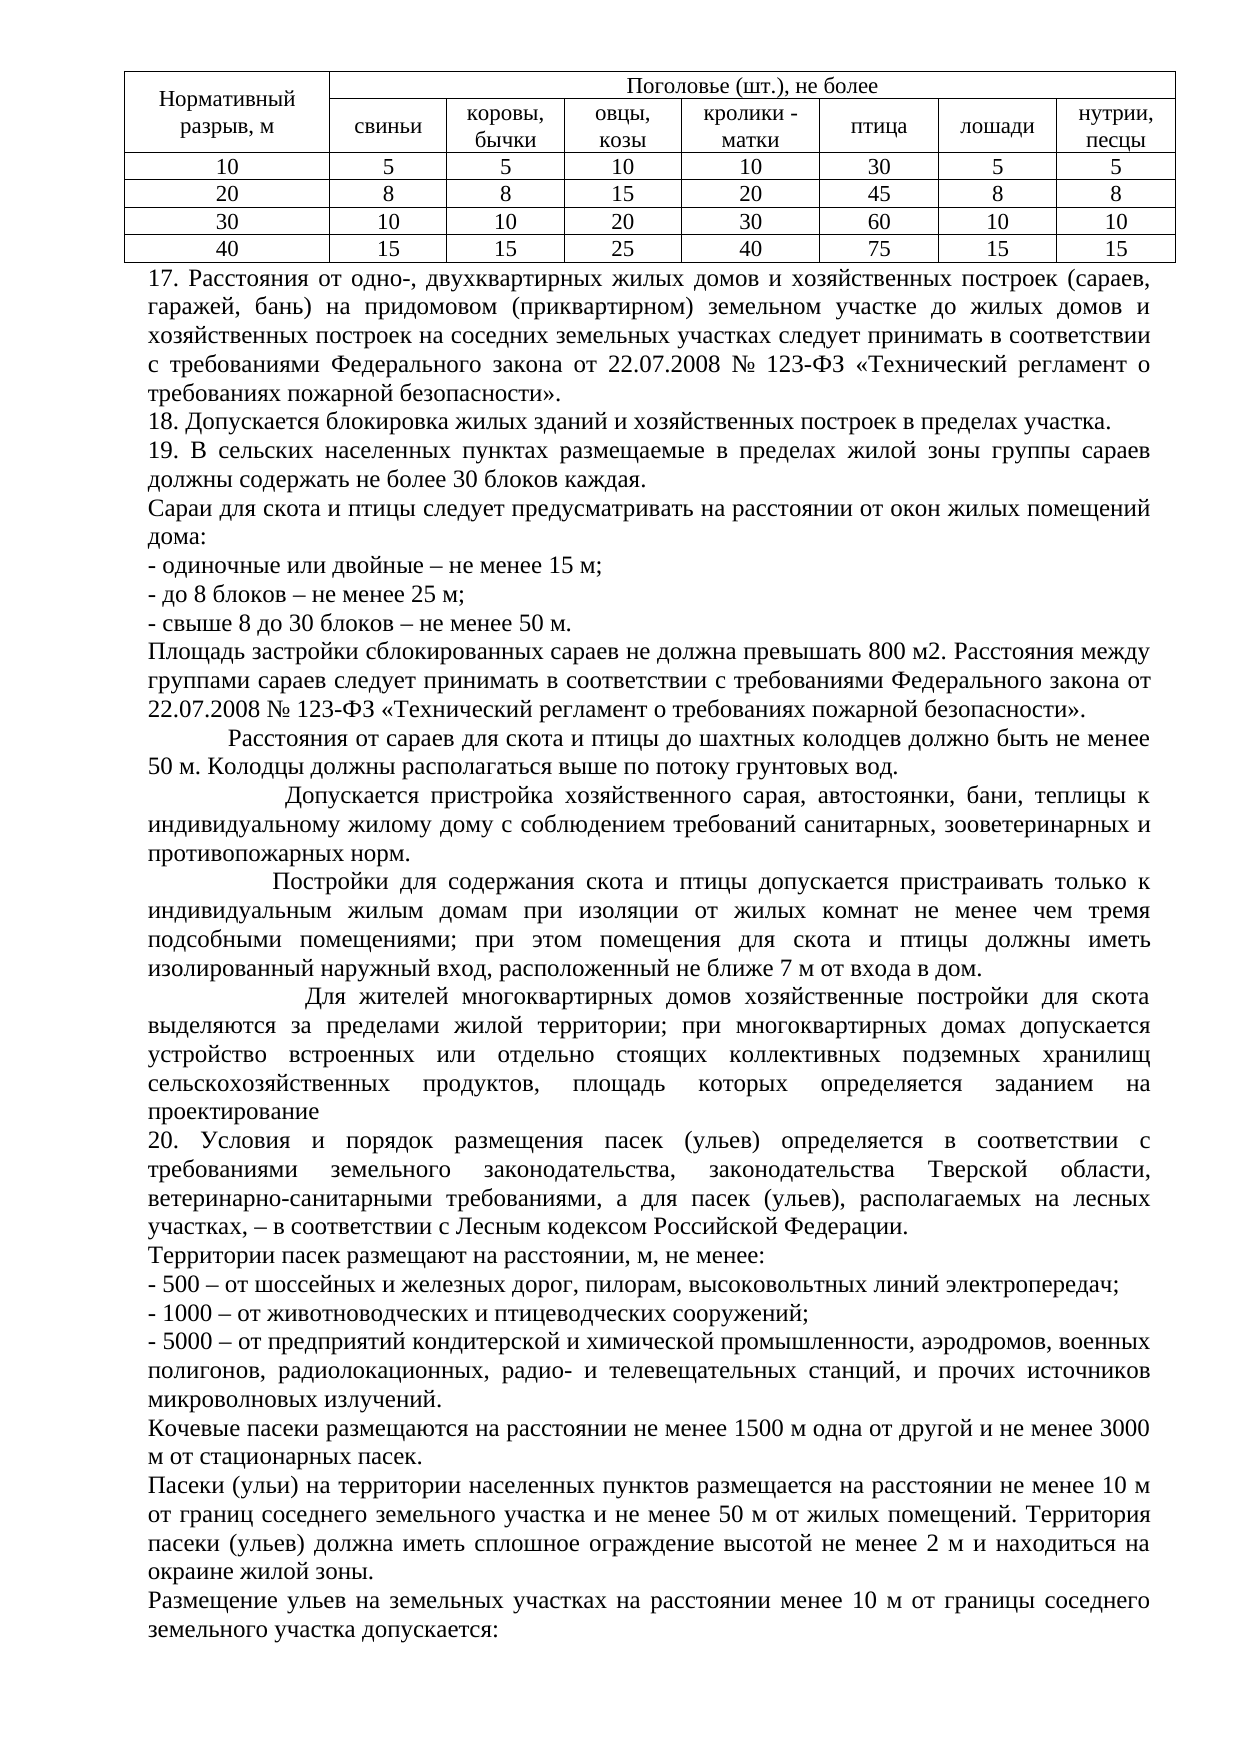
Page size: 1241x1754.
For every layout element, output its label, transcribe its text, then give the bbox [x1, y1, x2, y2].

table_cell 10 [330, 208, 446, 234]
table_cell кролики - матки [682, 99, 819, 152]
text - до 8 блоков – не менее 25 м; [148, 579, 1152, 608]
table_cell 20 [125, 180, 329, 207]
text - 1000 – от животноводческих и птицеводческих сооружений; [148, 1298, 1152, 1326]
text Для жителей многоквартирных домов хозяйственные постройки для скота выделяются за пределами жилой территории; при многоквартирных домах допускается устройство встроенных или отдельно стоящих коллективных подземных хранилищ сельскохозяйственных продуктов, площадь которых определяется заданием на проектирование [148, 981, 1152, 1125]
table_cell 40 [125, 235, 329, 262]
table_cell 30 [125, 208, 329, 234]
table_cell 30 [682, 208, 819, 234]
table_cell 15 [330, 235, 446, 262]
table_cell 10 [565, 153, 681, 179]
table_cell 8 [330, 180, 446, 207]
text Кочевые пасеки размещаются на расстоянии не менее 1500 м одна от другой и не менее 3000 м от стационарных пасек. [148, 1413, 1152, 1470]
text - 500 – от шоссейных и железных дорог, пилорам, высоковольтных линий электропередач; [148, 1269, 1152, 1298]
table_cell 15 [939, 235, 1056, 262]
text 20. Условия и порядок размещения пасек (ульев) определяется в соответствии с требованиями земельного законодательства, законодательства Тверской области, ветеринарно-санитарными требованиями, а для пасек (ульев), располагаемых на лесных участках, – в соответствии с Лесным кодексом Российской Федерации. [148, 1125, 1152, 1240]
table_cell 5 [939, 153, 1056, 179]
table_cell 30 [820, 153, 938, 179]
table_cell 10 [939, 208, 1056, 234]
table_cell 15 [565, 180, 681, 207]
text Постройки для содержания скота и птицы допускается пристраивать только к индивидуальным жилым домам при изоляции от жилых комнат не менее чем тремя подсобными помещениями; при этом помещения для скота и птицы должны иметь изолированный наружный вход, расположенный не ближе 7 м от входа в дом. [148, 866, 1152, 981]
table_cell 5 [330, 153, 446, 179]
table_cell 5 [447, 153, 564, 179]
table_cell 20 [682, 180, 819, 207]
table_cell 60 [820, 208, 938, 234]
text Допускается пристройка хозяйственного сарая, автостоянки, бани, теплицы к индивидуальному жилому дому с соблюдением требований санитарных, зооветеринарных и противопожарных норм. [148, 780, 1152, 866]
text Площадь застройки сблокированных сараев не должна превышать 800 м2. Расстояния между группами сараев следует принимать в соответствии с требованиями Федерального закона от 22.07.2008 № 123-ФЗ «Технический регламент о требованиях пожарной безопасности». [148, 636, 1152, 723]
table_header Поголовье (шт.), не более [330, 72, 1175, 98]
table_cell 10 [1057, 208, 1175, 234]
table_cell 5 [1057, 153, 1175, 179]
table_cell 8 [447, 180, 564, 207]
table_cell 10 [447, 208, 564, 234]
text Территории пасек размещают на расстоянии, м, не менее: [148, 1240, 1152, 1269]
table_cell 15 [1057, 235, 1175, 262]
text Размещение ульев на земельных участках на расстоянии менее 10 м от границы соседнего земельного участка допускается: [148, 1585, 1152, 1643]
table_cell 45 [820, 180, 938, 207]
table_cell нутрии, песцы [1057, 99, 1175, 152]
table_cell коровы, бычки [447, 99, 564, 152]
table_cell 8 [939, 180, 1056, 207]
table_cell лошади [939, 99, 1056, 152]
table_cell 75 [820, 235, 938, 262]
table_cell 20 [565, 208, 681, 234]
text 17. Расстояния от одно-, двухквартирных жилых домов и хозяйственных построек (сараев, гаражей, бань) на придомовом (приквартирном) земельном участке до жилых домов и хозяйственных построек на соседних земельных участках следует принимать в соответствии с требованиями Федерального закона от 22.07.2008 № 123-ФЗ «Технический регламент о требованиях пожарной безопасности». [148, 263, 1152, 406]
table_cell птица [820, 99, 938, 152]
text Сараи для скота и птицы следует предусматривать на расстоянии от окон жилых помещений дома: [148, 493, 1152, 550]
text - 5000 – от предприятий кондитерской и химической промышленности, аэродромов, военных полигонов, радиолокационных, радио- и телевещательных станций, и прочих источников микроволновых излучений. [148, 1326, 1152, 1413]
table_cell 8 [1057, 180, 1175, 207]
text - одиночные или двойные – не менее 15 м; [148, 550, 1152, 579]
table_cell 10 [682, 153, 819, 179]
table_cell 40 [682, 235, 819, 262]
table_cell 25 [565, 235, 681, 262]
table_cell 10 [125, 153, 329, 179]
text - свыше 8 до 30 блоков – не менее 50 м. [148, 608, 1152, 636]
table_cell свиньи [330, 99, 446, 152]
text 18. Допускается блокировка жилых зданий и хозяйственных построек в пределах участка. [148, 406, 1152, 435]
text 19. В сельских населенных пунктах размещаемые в пределах жилой зоны группы сараев должны содержать не более 30 блоков каждая. [148, 435, 1152, 493]
table_header Нормативный разрыв, м [125, 72, 329, 152]
table_cell 15 [447, 235, 564, 262]
text Пасеки (ульи) на территории населенных пунктов размещается на расстоянии не менее 10 м от границ соседнего земельного участка и не менее 50 м от жилых помещений. Территория пасеки (ульев) должна иметь сплошное ограждение высотой не менее 2 м и находиться на окраине жилой зоны. [148, 1470, 1152, 1585]
table_cell овцы, козы [565, 99, 681, 152]
text Расстояния от сараев для скота и птицы до шахтных колодцев должно быть не менее 50 м. Колодцы должны располагаться выше по потоку грунтовых вод. [148, 723, 1152, 780]
